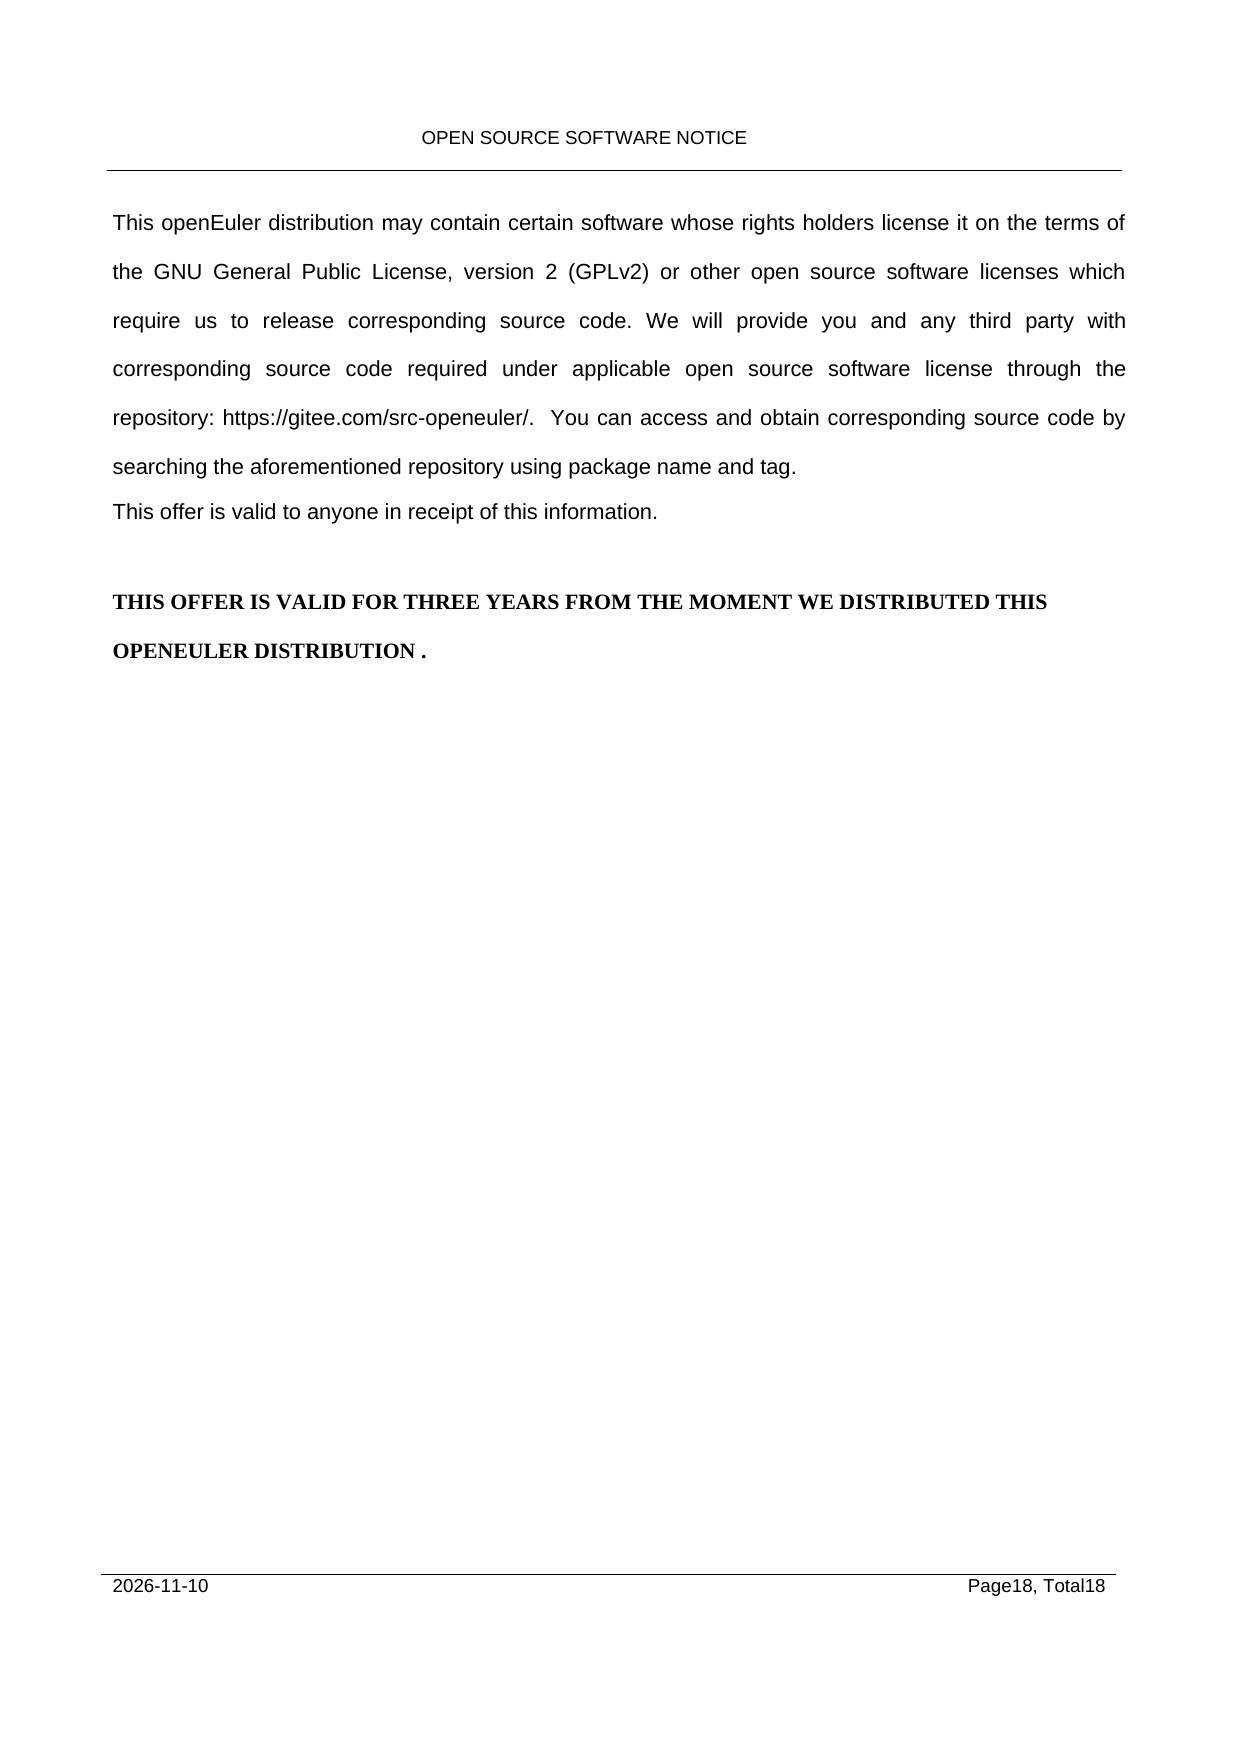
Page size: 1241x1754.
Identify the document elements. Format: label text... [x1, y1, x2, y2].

text THIS OFFER IS VALID FOR THREE YEARS FROM THE MOMENT WE DISTRIBUTED THIS OPENEULER DISTRIBUTION . [112, 585, 1128, 667]
text This openEuler distribution may contain certain software whose rights holders license it on the terms of the GNU General Public License, version 2 (GPLv2) or other open source software licenses which require us to release corresponding source code. We will provide you and any third party with corresponding source code required under applicable open source software license through the repository: https://gitee.com/src-openeuler/. You can access and obtain corresponding source code by searching the aforementioned repository using package name and tag. [112, 206, 1128, 483]
text This offer is valid to anyone in receipt of this information. [112, 495, 1128, 528]
